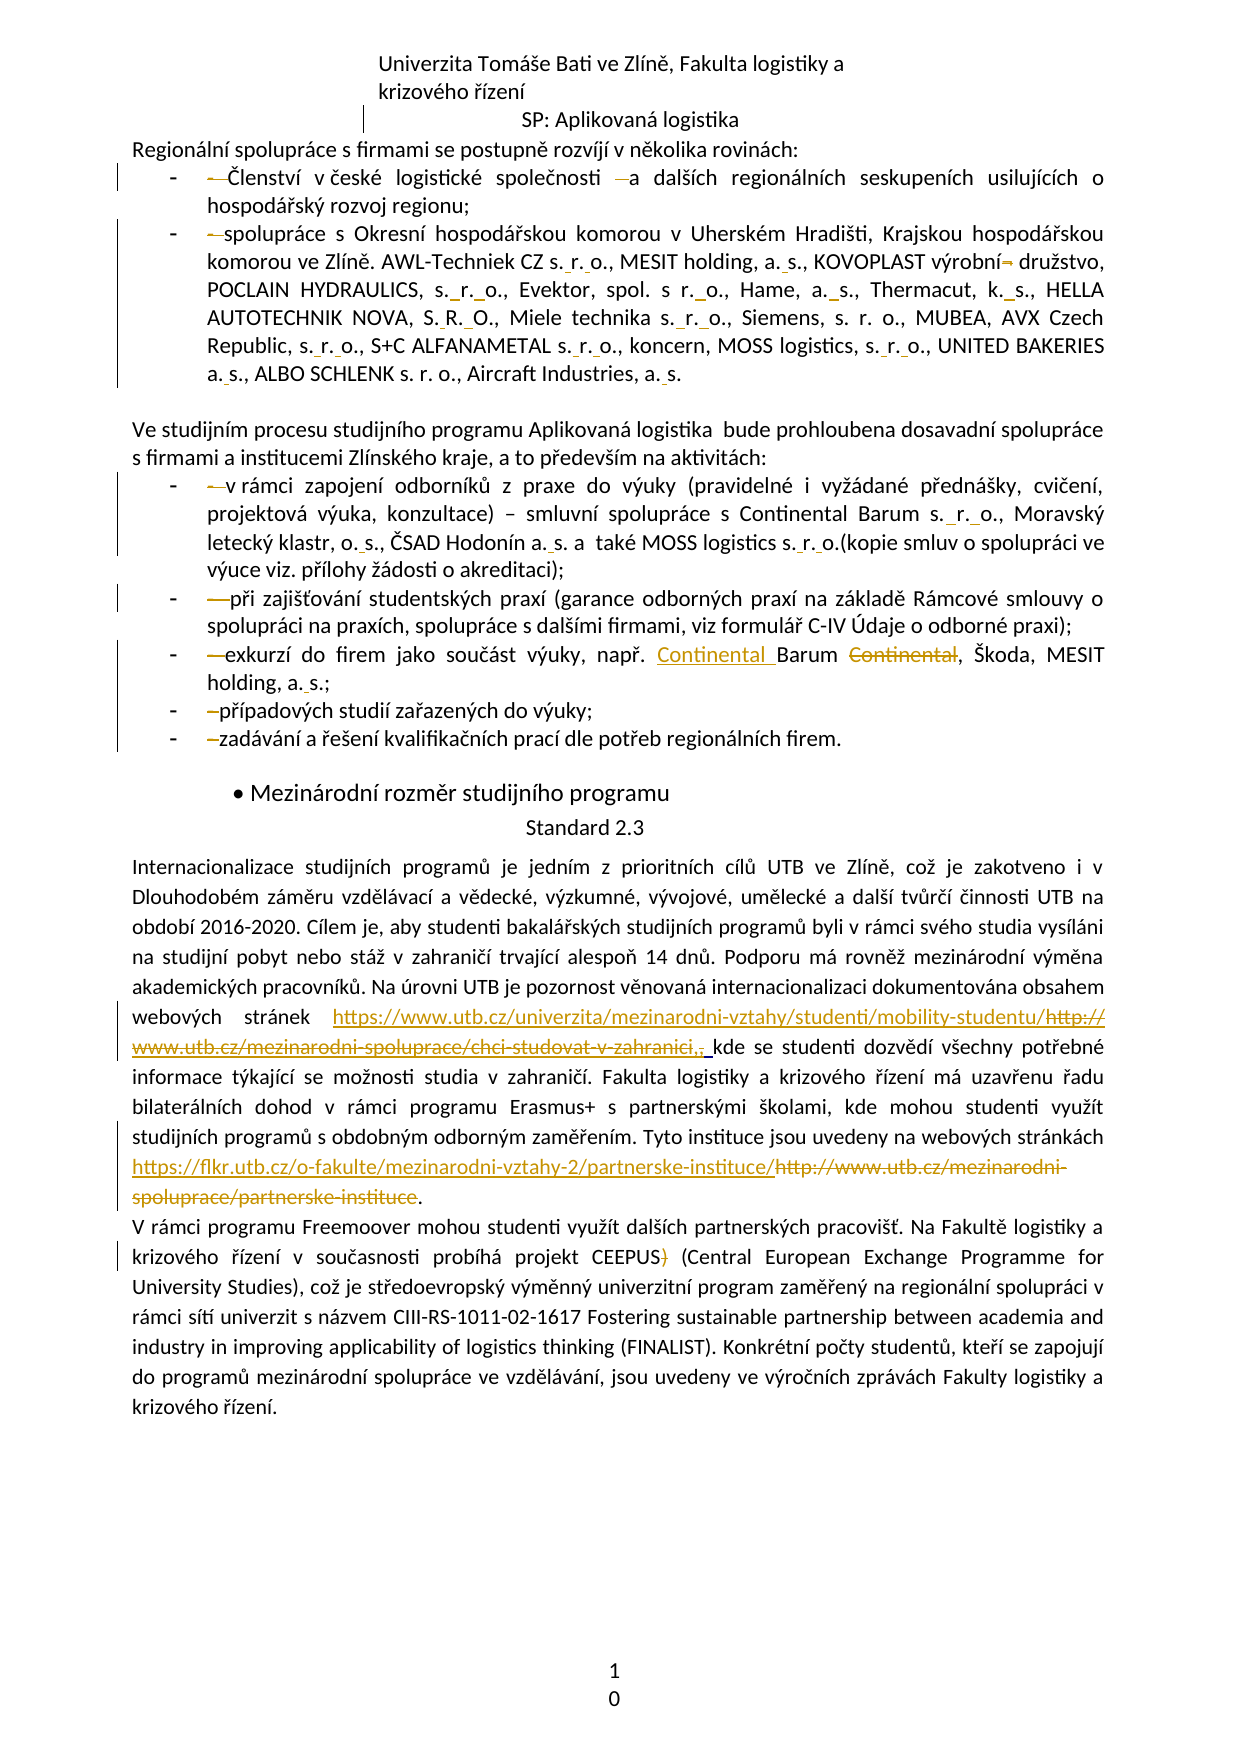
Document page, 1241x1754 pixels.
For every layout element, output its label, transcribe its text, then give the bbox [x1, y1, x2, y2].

list v rámci zapojení odborníků z praxe do výuky (pravidelné i vyžádané přednášky, cvičení, projektová výuka, konzultace) – smluvní spolupráce s Continental Barum s.r.o., Moravský letecký klastr, o.s., ČSAD Hodonín a.s. a také MOSS logistics s.r.o.(kopie smluv o spolupráci ve výuce viz. přílohy žádosti o akreditaci); [169, 472, 1105, 584]
list zadávání a řešení kvalifikačních prací dle potřeb regionálních firem. [169, 724, 1105, 752]
text Standard 2.3 [526, 817, 1105, 840]
list Členství v české logistické společnosti a dalších regionálních seskupeních usilujících o hospodářský rozvoj regionu; [169, 163, 1105, 219]
list spolupráce s Okresní hospodářskou komorou v Uherském Hradišti, Krajskou hospodářskou komorou ve Zlíně. AWL-Techniek CZ s.r.o., MESIT holding, a.s., KOVOPLAST výrobní družstvo, POCLAIN HYDRAULICS, s.r.o., Evektor, spol. s r.o., Hame, a.s., Thermacut, k.s., HELLA AUTOTECHNIK NOVA, S.R.O., Miele technika s.r.o., Siemens, s. r. o., MUBEA, AVX Czech Republic, s.r.o., S+C ALFANAMETAL s.r.o., koncern, MOSS logistics, s.r.o., UNITED BAKERIES a.s., ALBO SCHLENK s. r. o., Aircraft Industries, a.s. [169, 219, 1105, 387]
text Ve studijním procesu studijního programu Aplikovaná logistika bude prohloubena dosavadní spolupráce s firmami a institucemi Zlínského kraje, a to především na aktivitách: [132, 416, 1105, 472]
list exkurzí do firem jako součást výuky, např. Barum , Škoda, MESIT holding, a.s.; [169, 640, 1105, 696]
text V rámci programu Freemoover mohou studenti využít dalších partnerských pracovišť. Na Fakultě logistiky a krizového řízení v současnosti probíhá projekt CEEPUS (Central European Exchange Programme for University Studies), což je středoevropský výměnný univerzitní program zaměřený na regionální spolupráci v rámci sítí univerzit s názvem CIII-RS-1011-02-1617 Fostering sustainable partnership between academia and industry in improving applicability of logistics thinking (FINALIST). Konkrétní počty studentů, kteří se zapojují do programů mezinárodní spolupráce ve vzdělávání, jsou uvedeny ve výročních zprávách Fakulty logistiky a krizového řízení. [132, 1211, 1105, 1421]
list při zajišťování studentských praxí (garance odborných praxí na základě Rámcové smlouvy o spolupráci na praxích, spolupráce s dalšími firmami, viz formulář C-IV Údaje o odborné praxi); [169, 584, 1105, 640]
text Internacionalizace studijních programů je jedním z prioritních cílů UTB ve Zlíně, což je zakotveno i v Dlouhodobém záměru vzdělávací a vědecké, výzkumné, vývojové, umělecké a další tvůrčí činnosti UTB na období 2016-2020. Cílem je, aby studenti bakalářských studijních programů byli v rámci svého studia vysíláni na studijní pobyt nebo stáž v zahraničí trvající alespoň 14 dnů. Podporu má rovněž mezinárodní výměna akademických pracovníků. Na úrovni UTB je pozornost věnovaná internacionalizaci dokumentována obsahem webových stránek kde se studenti dozvědí všechny potřebné informace týkající se možnosti studia v zahraničí. Fakulta logistiky a krizového řízení má uzavřenu řadu bilaterálních dohod v rámci programu Erasmus+ s partnerskými školami, kde mohou studenti využít studijních programů s obdobným odborným zaměřením. Tyto instituce jsou uvedeny na webových stránkách . [132, 851, 1105, 1211]
list případových studií zařazených do výuky; [169, 696, 1105, 724]
text Regionální spolupráce s firmami se postupně rozvíjí v několika rovinách: [132, 135, 1105, 163]
text • Mezinárodní rozměr studijního programu [232, 782, 1105, 807]
